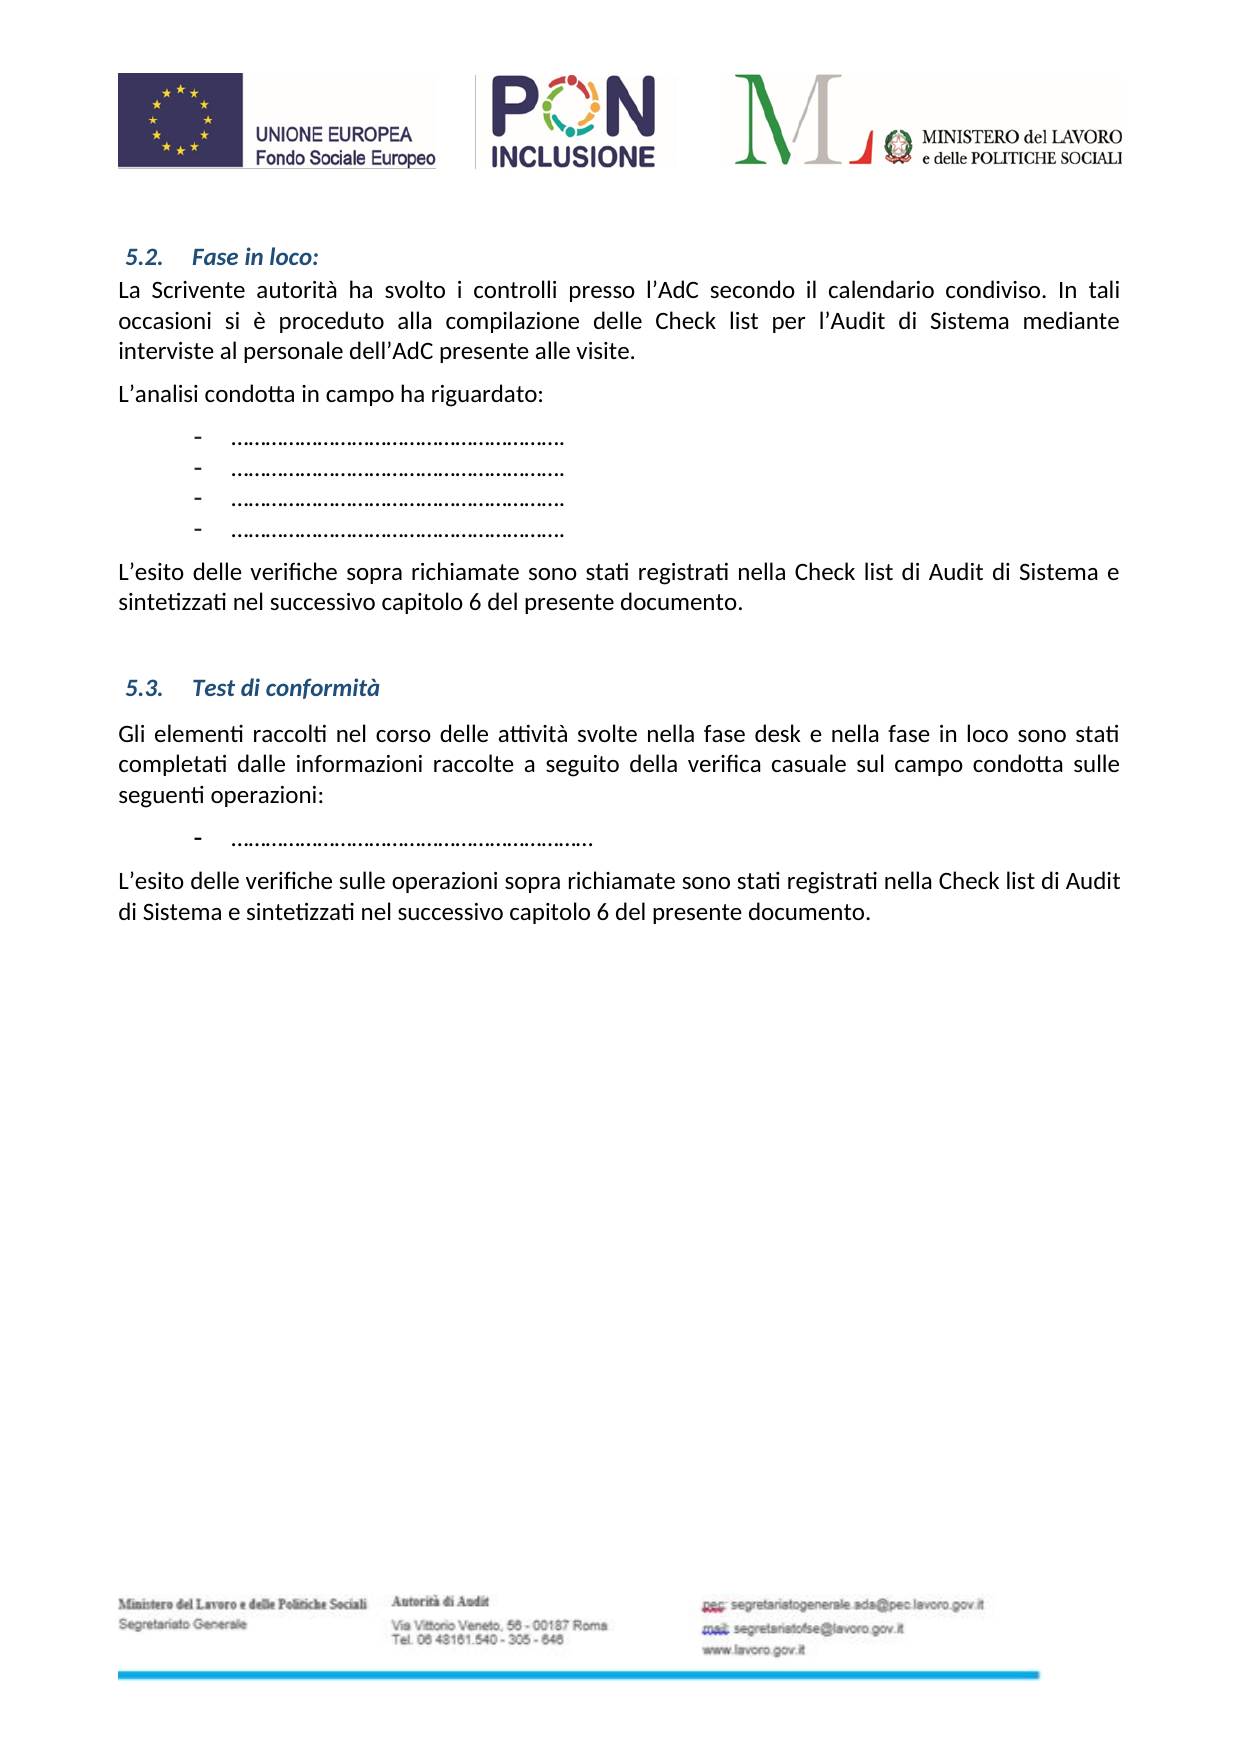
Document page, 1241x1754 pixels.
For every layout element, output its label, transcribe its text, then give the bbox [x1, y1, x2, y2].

list …………………………………………………. [193, 452, 1122, 482]
list …………………………………………………. [193, 513, 1122, 543]
list ……………………………………………………… [193, 822, 1122, 853]
picture [118, 1594, 1044, 1681]
text Gli elementi raccolti nel corso delle attività svolte nella fase desk e nella fase in loco sono stati completati dalle informazioni raccolte a seguito della verifica casuale sul campo condotta sulle seguenti operazioni: [118, 718, 1122, 809]
text L’esito delle verifiche sulle operazioni sopra richiamate sono stati registrati nella Check list di Audit di Sistema e sintetizzati nel successivo capitolo 6 del presente documento. [118, 865, 1122, 926]
subtitle Test di conformità [125, 673, 1122, 703]
list …………………………………………………. [193, 482, 1122, 513]
subtitle Fase in loco: [125, 241, 1122, 272]
text L’analisi condotta in campo ha riguardato: [118, 378, 1122, 409]
text L’esito delle verifiche sopra richiamate sono stati registrati nella Check list di Audit di Sistema e sintetizzati nel successivo capitolo 6 del presente documento. [118, 556, 1122, 617]
text La Scrivente autorità ha svolto i controlli presso l’AdC secondo il calendario condiviso. In tali occasioni si è proceduto alla compilazione delle Check list per l’Audit di Sistema mediante interviste al personale dell’AdC presente alle visite. [118, 274, 1122, 366]
picture [118, 73, 1122, 169]
list …………………………………………………. [193, 421, 1122, 452]
